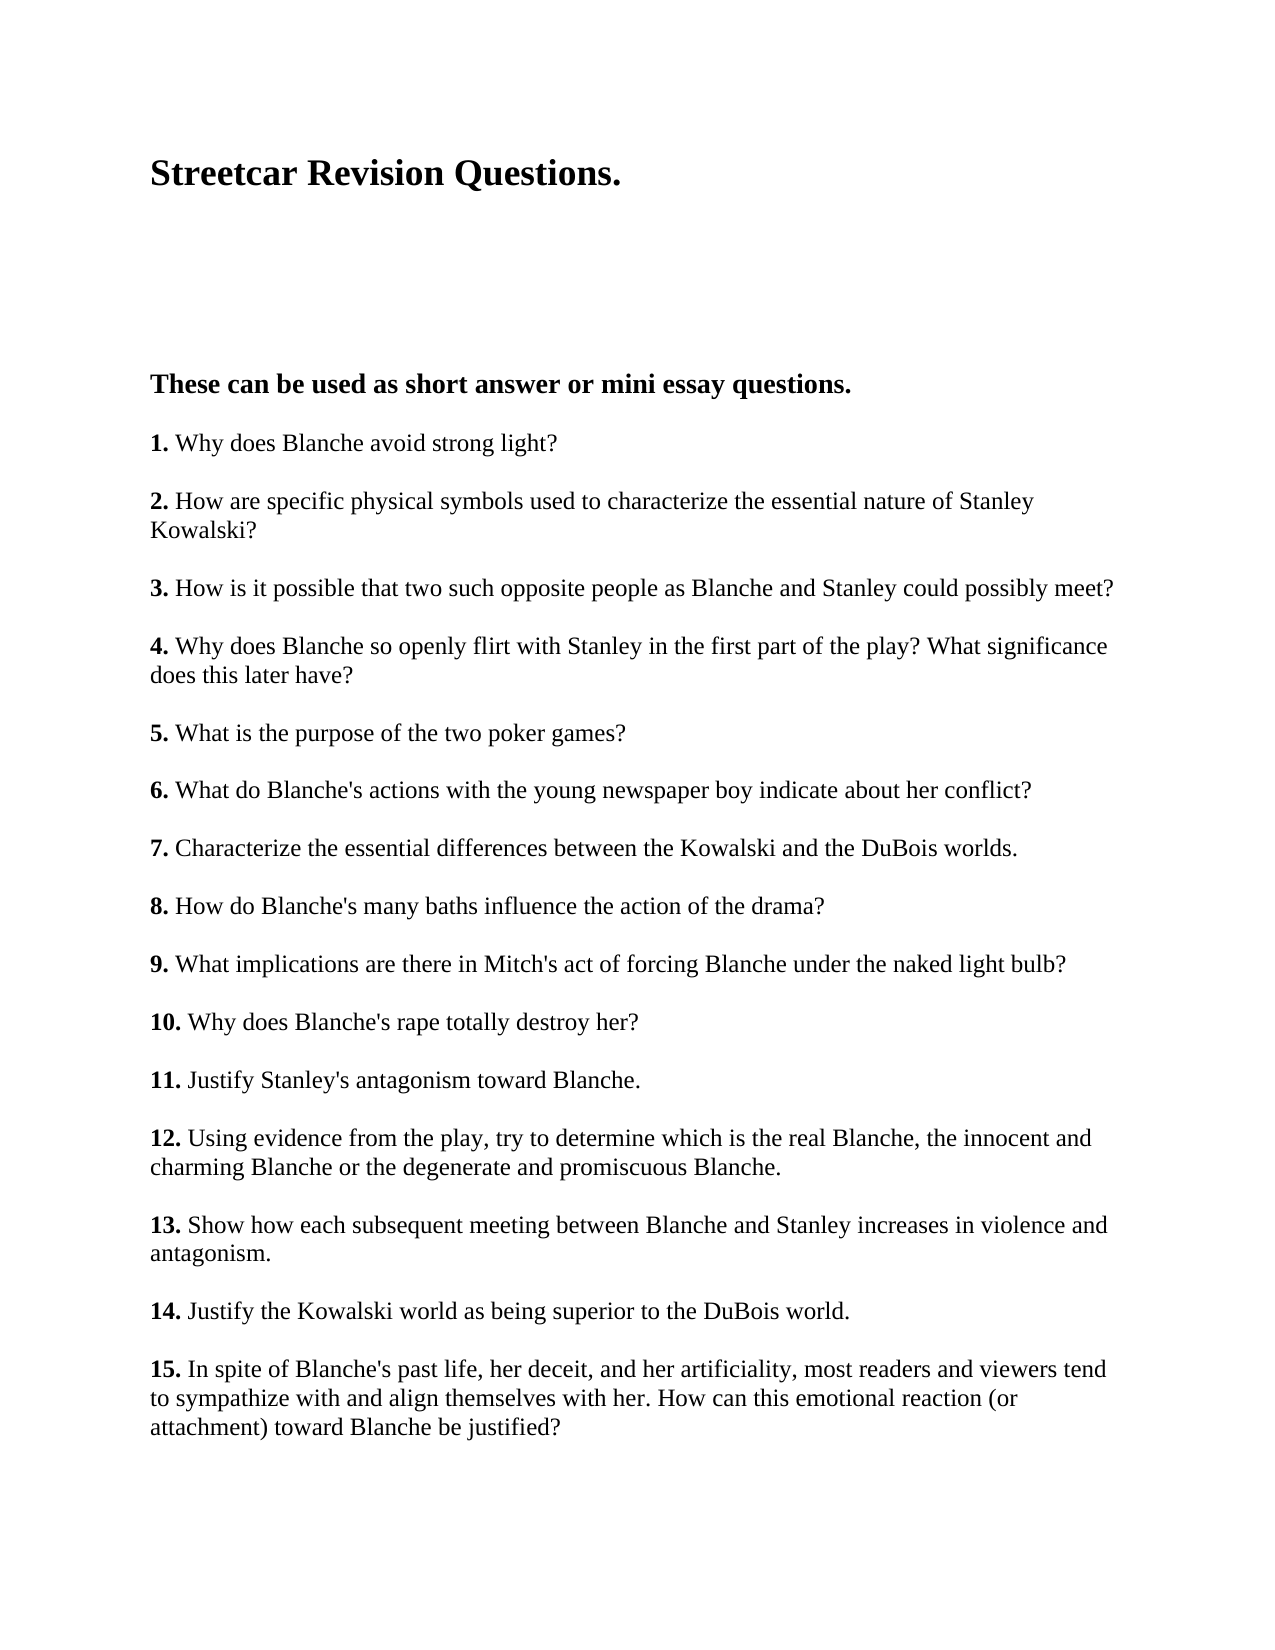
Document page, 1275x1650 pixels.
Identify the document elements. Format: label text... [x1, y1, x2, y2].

text 6. What do Blanche's actions with the young newspaper boy indicate about her conflict? [150, 776, 1125, 804]
text 7. Characterize the essential differences between the Kowalski and the DuBois worlds. [150, 833, 1125, 862]
text 9. What implications are there in Mitch's act of forcing Blanche under the naked light bulb? [150, 949, 1125, 978]
text 8. How do Blanche's many baths influence the action of the drama? [150, 891, 1125, 920]
text These can be used as short answer or mini essay questions. [150, 367, 1125, 399]
text 2. How are specific physical symbols used to characterize the essential nature of Stanley Kowalski? [150, 486, 1125, 544]
text Streetcar Revision Questions. [150, 150, 1125, 193]
text 14. Justify the Kowalski world as being superior to the DuBois world. [150, 1296, 1125, 1325]
text 11. Justify Stanley's antagonism toward Blanche. [150, 1065, 1125, 1094]
text 4. Why does Blanche so openly flirt with Stanley in the first part of the play? What significance does this later have? [150, 631, 1125, 688]
text 13. Show how each subsequent meeting between Blanche and Stanley increases in violence and antagonism. [150, 1210, 1125, 1267]
text 10. Why does Blanche's rape totally destroy her? [150, 1007, 1125, 1036]
text 1. Why does Blanche avoid strong light? [150, 428, 1125, 457]
text 12. Using evidence from the play, try to determine which is the real Blanche, the innocent and charming Blanche or the degenerate and promiscuous Blanche. [150, 1123, 1125, 1181]
text 5. What is the purpose of the two poker games? [150, 718, 1125, 746]
text 3. How is it possible that two such opposite people as Blanche and Stanley could possibly meet? [150, 573, 1125, 602]
text 15. In spite of Blanche's past life, her deceit, and her artificiality, most readers and viewers tend to sympathize with and align themselves with her. How can this emotional reaction (or attachment) toward Blanche be justified? [150, 1354, 1125, 1441]
